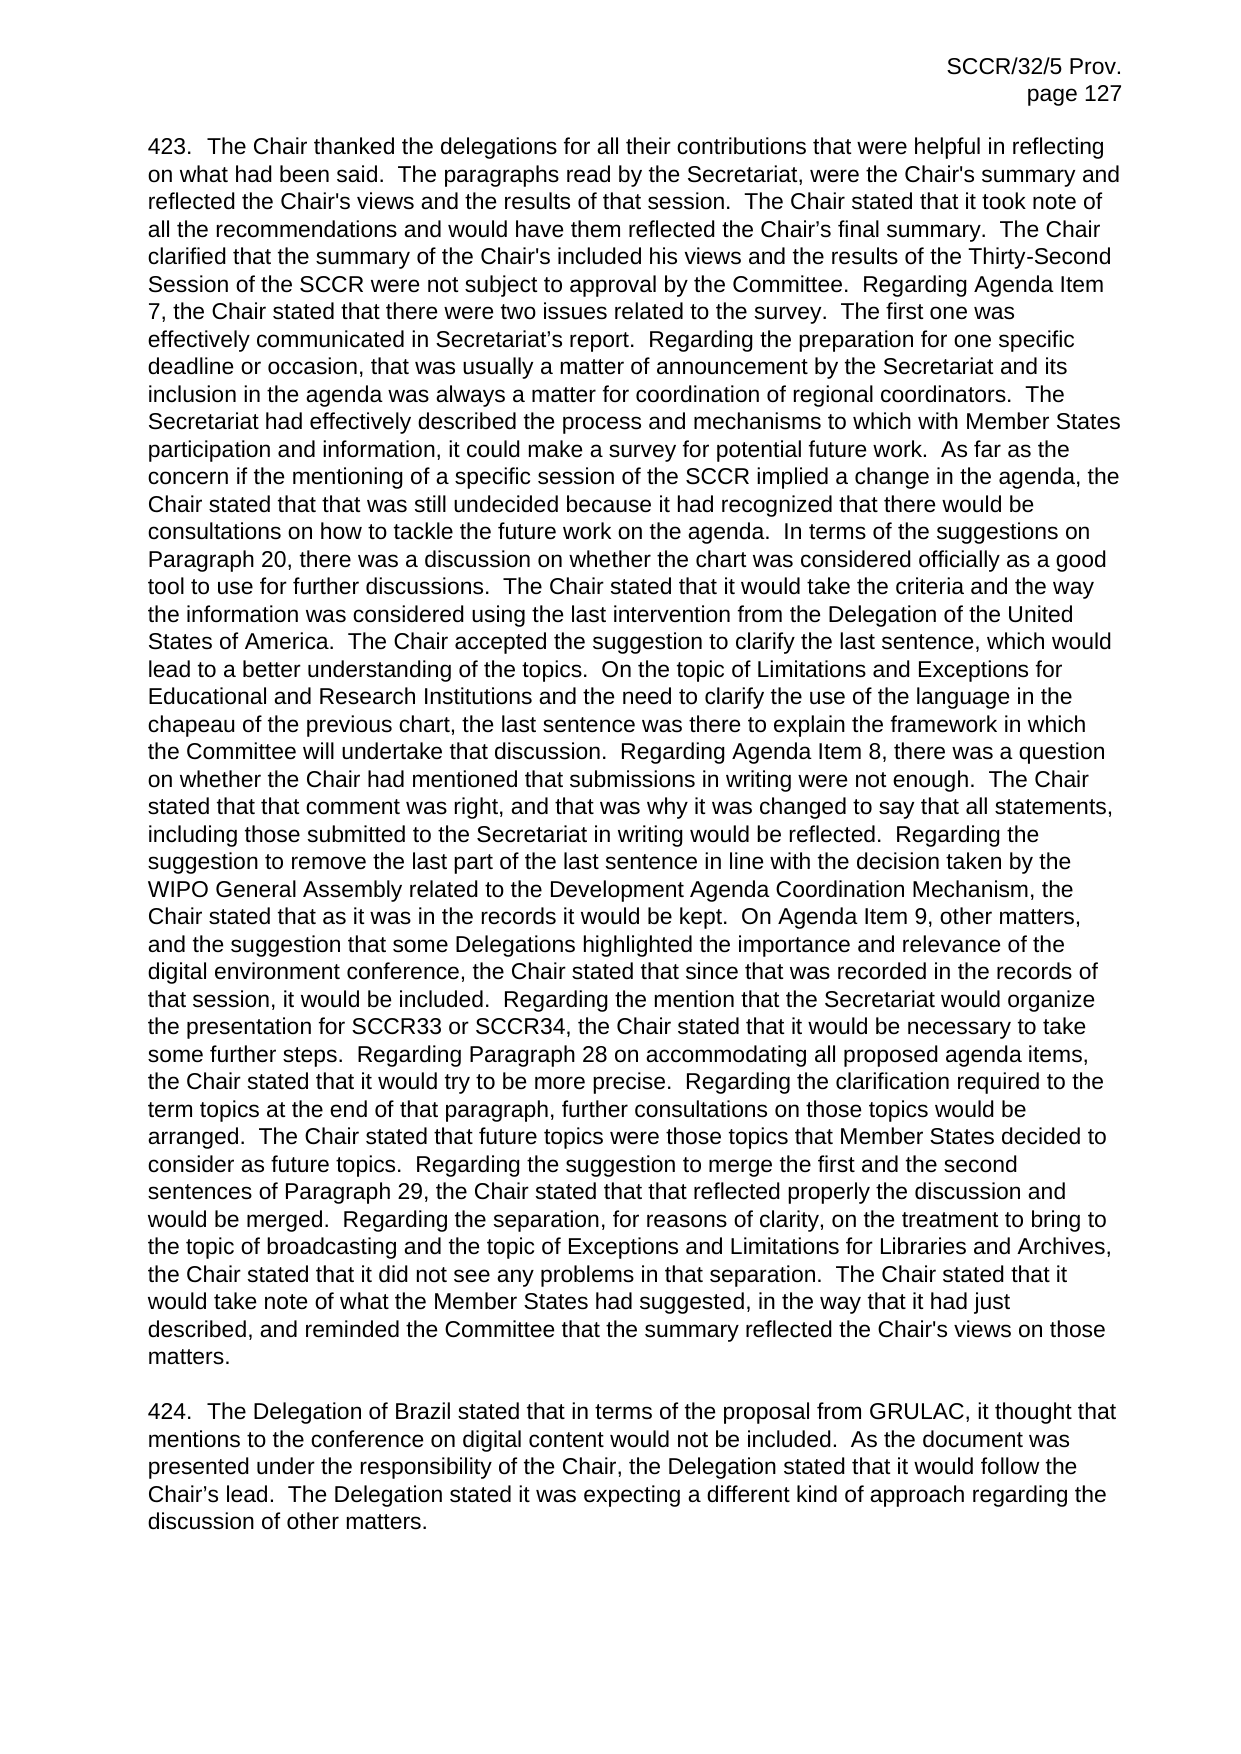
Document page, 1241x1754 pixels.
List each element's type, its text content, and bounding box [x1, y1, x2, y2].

list The Delegation of Brazil stated that in terms of the proposal from GRULAC, it thought that mentions to the conference on digital content would not be included. As the document was presented under the responsibility of the Chair, the Delegation stated that it would follow the Chair’s lead. The Delegation stated it was expecting a different kind of approach regarding the discussion of other matters. [148, 1397, 1122, 1535]
list The Chair thanked the delegations for all their contributions that were helpful in reflecting on what had been said. The paragraphs read by the Secretariat, were the Chair's summary and reflected the Chair's views and the results of that session. The Chair stated that it took note of all the recommendations and would have them reflected the Chair’s final summary. The Chair clarified that the summary of the Chair's included his views and the results of the Thirty-Second Session of the SCCR were not subject to approval by the Committee. Regarding Agenda Item 7, the Chair stated that there were two issues related to the survey. The first one was effectively communicated in Secretariat’s report. Regarding the preparation for one specific deadline or occasion, that was usually a matter of announcement by the Secretariat and its inclusion in the agenda was always a matter for coordination of regional coordinators. The Secretariat had effectively described the process and mechanisms to which with Member States participation and information, it could make a survey for potential future work. As far as the concern if the mentioning of a specific session of the SCCR implied a change in the agenda, the Chair stated that that was still undecided because it had recognized that there would be consultations on how to tackle the future work on the agenda. In terms of the suggestions on Paragraph 20, there was a discussion on whether the chart was considered officially as a good tool to use for further discussions. The Chair stated that it would take the criteria and the way the information was considered using the last intervention from the Delegation of the United States of America. The Chair accepted the suggestion to clarify the last sentence, which would lead to a better understanding of the topics. On the topic of Limitations and Exceptions for Educational and Research Institutions and the need to clarify the use of the language in the chapeau of the previous chart, the last sentence was there to explain the framework in which the Committee will undertake that discussion. Regarding Agenda Item 8, there was a question on whether the Chair had mentioned that submissions in writing were not enough. The Chair stated that that comment was right, and that was why it was changed to say that all statements, including those submitted to the Secretariat in writing would be reflected. Regarding the suggestion to remove the last part of the last sentence in line with the decision taken by the WIPO General Assembly related to the Development Agenda Coordination Mechanism, the Chair stated that as it was in the records it would be kept. On Agenda Item 9, other matters, and the suggestion that some Delegations highlighted the importance and relevance of the digital environment conference, the Chair stated that since that was recorded in the records of that session, it would be included. Regarding the mention that the Secretariat would organize the presentation for SCCR33 or SCCR34, the Chair stated that it would be necessary to take some further steps. Regarding Paragraph 28 on accommodating all proposed agenda items, the Chair stated that it would try to be more precise. Regarding the clarification required to the term topics at the end of that paragraph, further consultations on those topics would be arranged. The Chair stated that future topics were those topics that Member States decided to consider as future topics. Regarding the suggestion to merge the first and the second sentences of Paragraph 29, the Chair stated that that reflected properly the discussion and would be merged. Regarding the separation, for reasons of clarity, on the treatment to bring to the topic of broadcasting and the topic of Exceptions and Limitations for Libraries and Archives, the Chair stated that it did not see any problems in that separation. The Chair stated that it would take note of what the Member States had suggested, in the way that it had just described, and reminded the Committee that the summary reflected the Chair's views on those matters. [148, 132, 1122, 1370]
